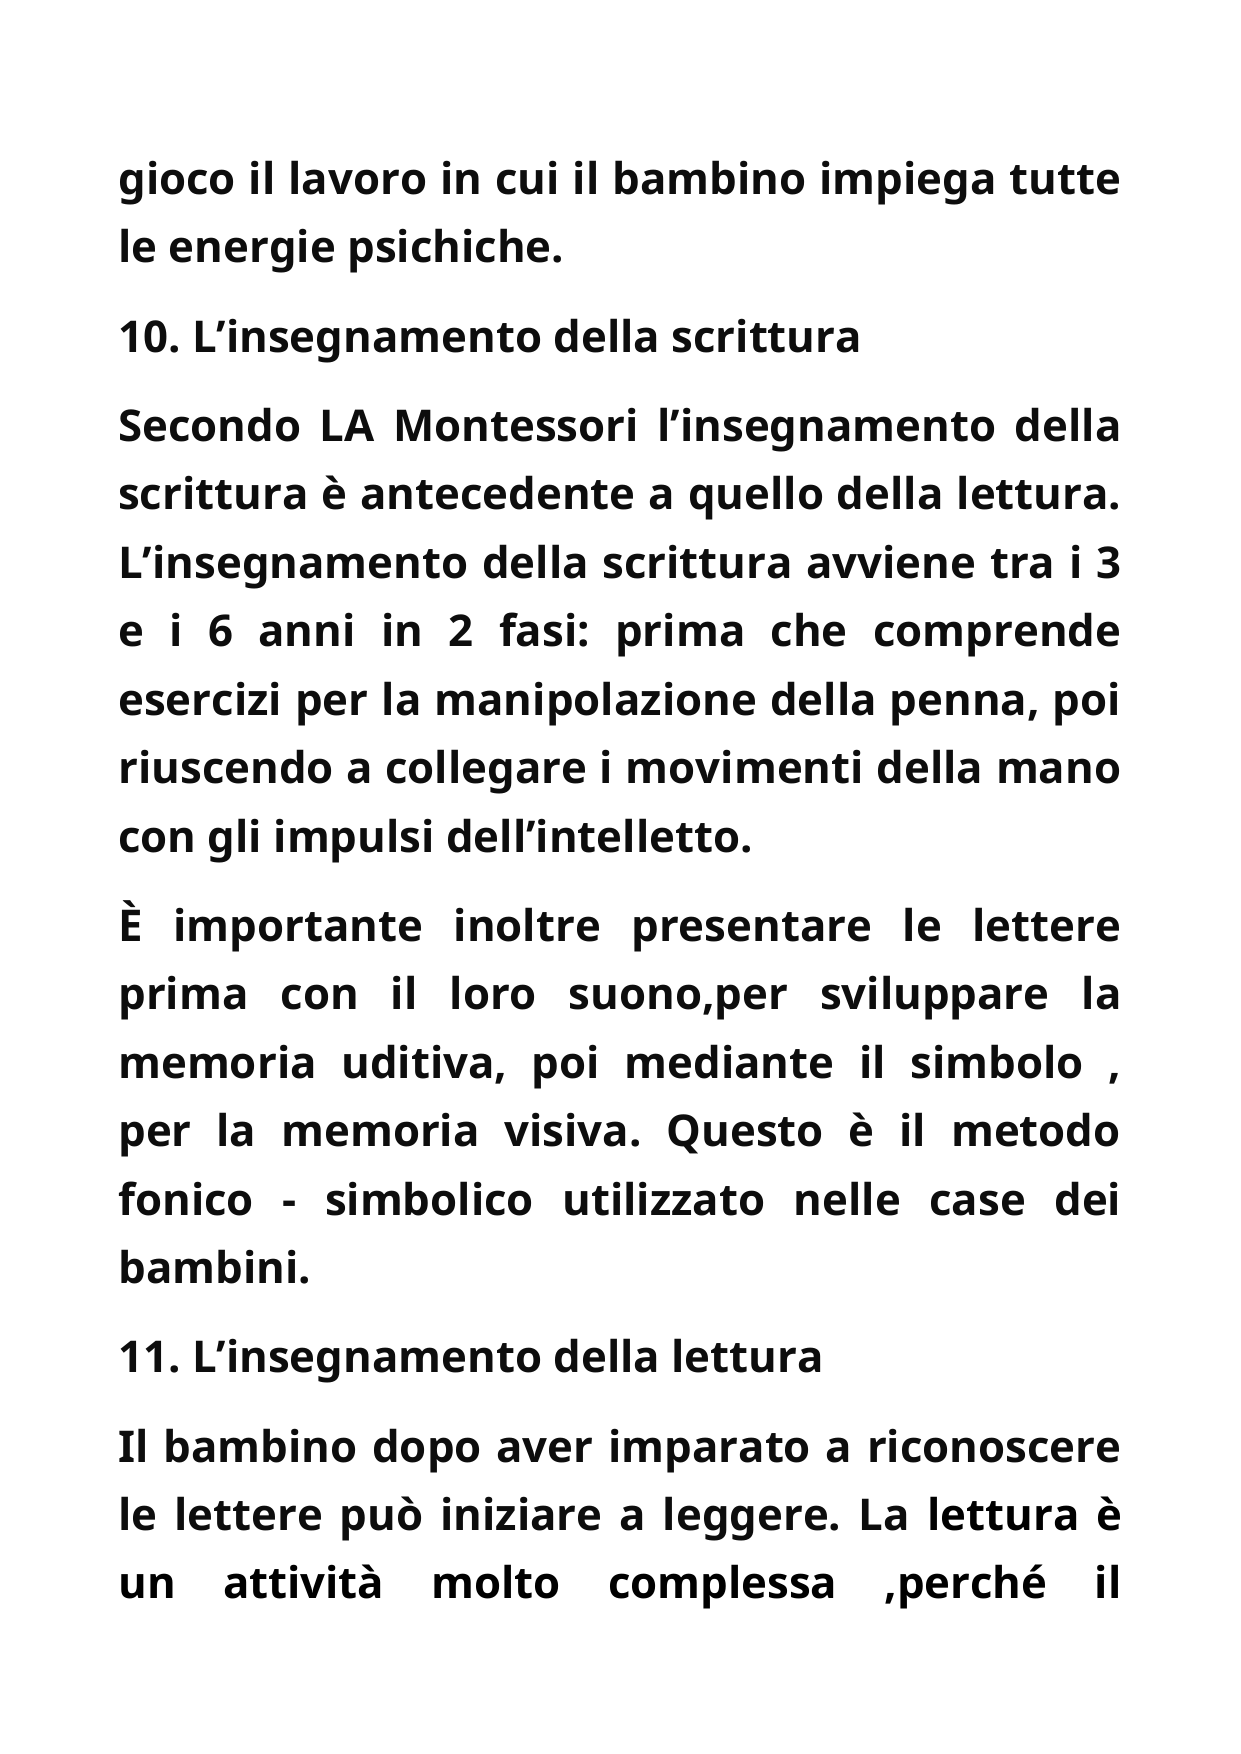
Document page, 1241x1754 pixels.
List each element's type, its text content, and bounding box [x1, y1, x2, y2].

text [118, 1415, 1122, 1612]
list L’insegnamento della scrittura [118, 305, 1122, 365]
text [118, 148, 1122, 276]
text Secondo LA Montessori l’insegnamento della scrittura è antecedente a quello della lettura. L’insegnamento della scrittura avviene tra i 3 e i 6 anni in 2 fasi: prima che comprende esercizi per la manipolazione della penna, poi riuscendo a collegare i movimenti della mano con gli impulsi dell’intelletto. [118, 394, 1122, 865]
list L’insegnamento della lettura [118, 1326, 1122, 1386]
text È importante inoltre presentare le lettere prima con il loro suono,per sviluppare la memoria uditiva, poi mediante il simbolo , per la memoria visiva. Questo è il metodo fonico - simbolico utilizzato nelle case dei bambini. [118, 894, 1122, 1296]
